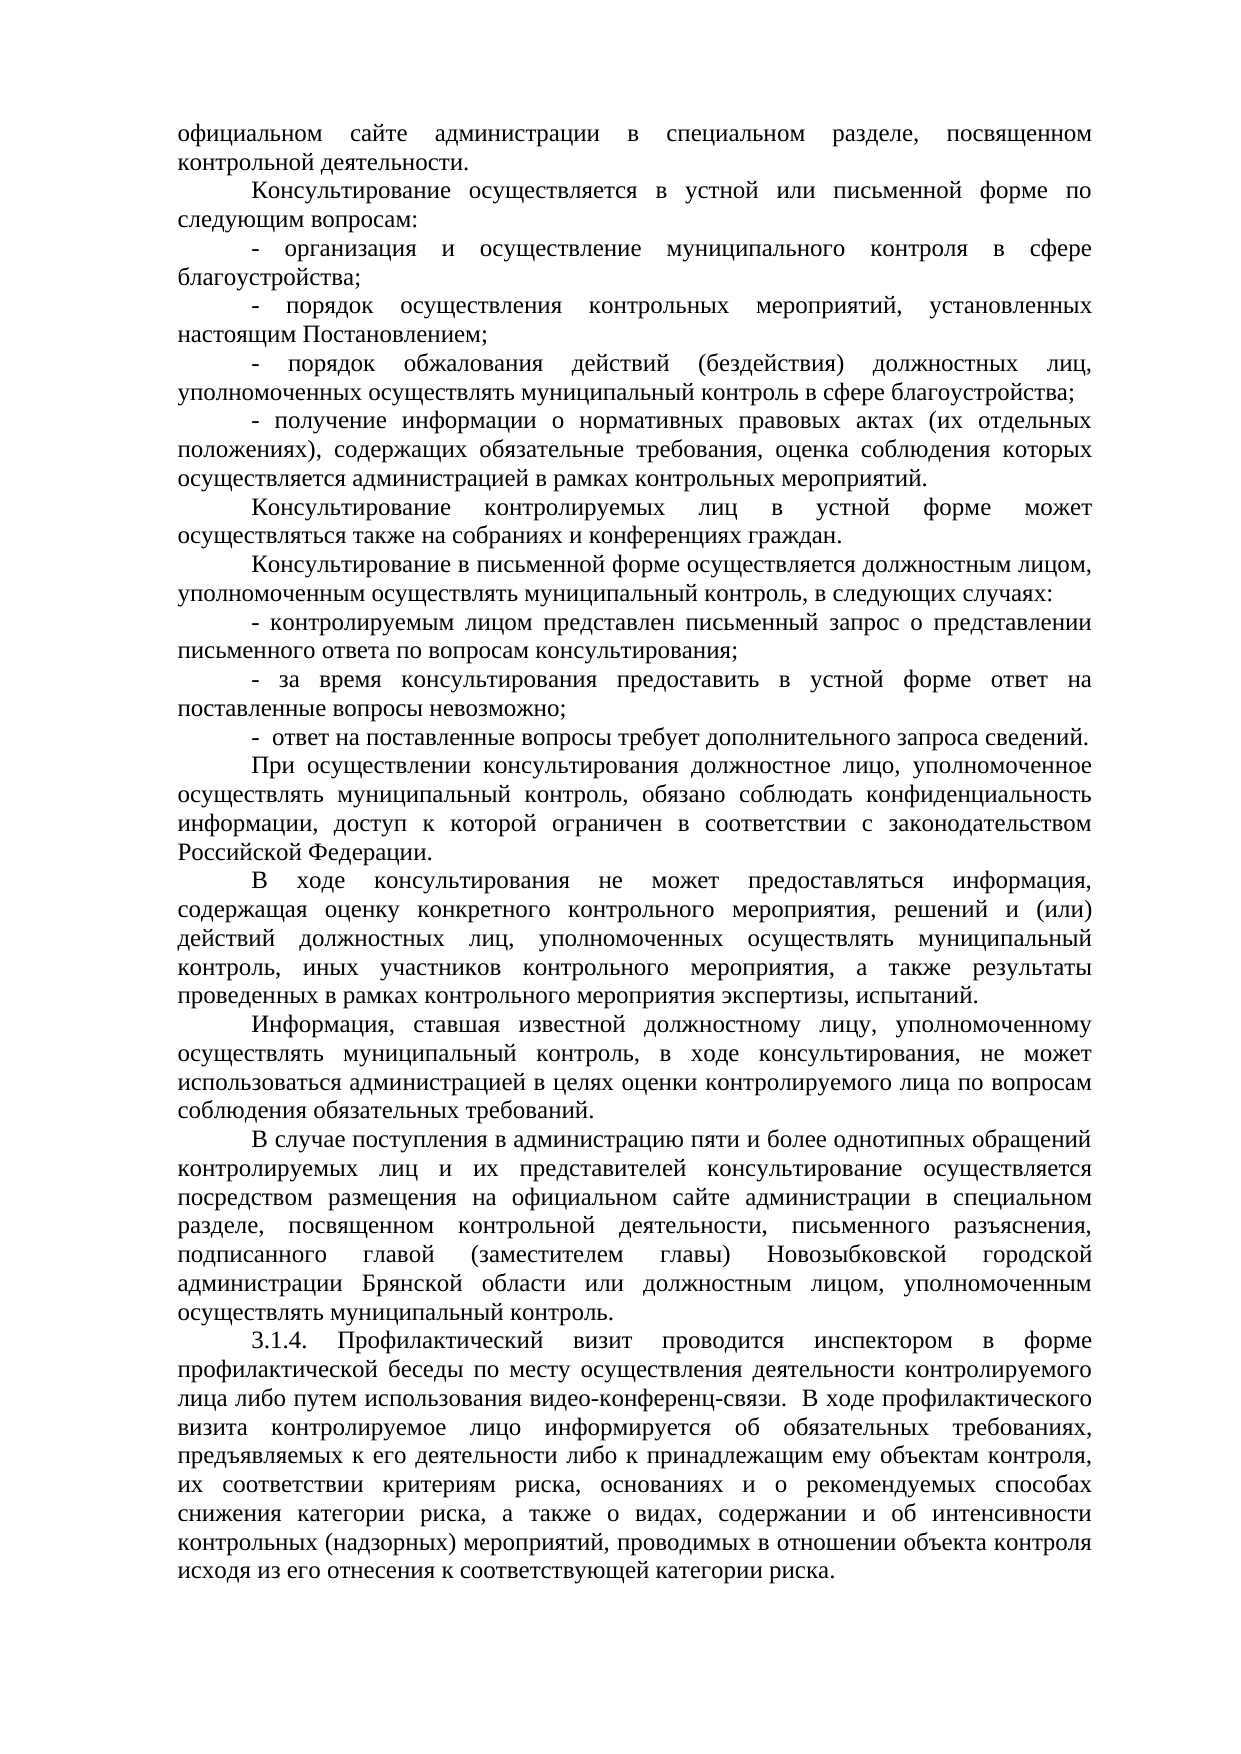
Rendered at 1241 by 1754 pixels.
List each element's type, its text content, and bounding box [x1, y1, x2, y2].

text В случае поступления в администрацию пяти и более однотипных обращений контролируемых лиц и их представителей консультирование осуществляется посредством размещения на официальном сайте администрации в специальном разделе, посвященном контрольной деятельности, письменного разъяснения, подписанного главой (заместителем главы) Новозыбковской городской администрации Брянской области или должностным лицом, уполномоченным осуществлять муниципальный контроль. [177, 1124, 1093, 1326]
text - контролируемым лицом представлен письменный запрос о представлении письменного ответа по вопросам консультирования; [177, 607, 1093, 664]
text Консультирование осуществляется в устной или письменной форме по следующим вопросам: [177, 176, 1093, 233]
text Информация, ставшая известной должностному лицу, уполномоченному осуществлять муниципальный контроль, в ходе консультирования, не может использоваться администрацией в целях оценки контролируемого лица по вопросам соблюдения обязательных требований. [177, 1009, 1093, 1124]
text - порядок осуществления контрольных мероприятий, установленных настоящим Постановлением; [177, 291, 1093, 348]
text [177, 118, 1093, 176]
text В ходе консультирования не может предоставляться информация, содержащая оценку конкретного контрольного мероприятия, решений и (или) действий должностных лиц, уполномоченных осуществлять муниципальный контроль, иных участников контрольного мероприятия, а также результаты проведенных в рамках контрольного мероприятия экспертизы, испытаний. [177, 866, 1093, 1009]
text При осуществлении консультирования должностное лицо, уполномоченное осуществлять муниципальный контроль, обязано соблюдать конфиденциальность информации, доступ к которой ограничен в соответствии с законодательством Российской Федерации. [177, 751, 1093, 866]
text - ответ на поставленные вопросы требует дополнительного запроса сведений. [177, 722, 1093, 751]
text 3.1.4. Профилактический визит проводится инспектором в форме профилактической беседы по месту осуществления деятельности контролируемого лица либо путем использования видео-конференц-связи. В ходе профилактического визита контролируемое лицо информируется об обязательных требованиях, предъявляемых к его деятельности либо к принадлежащим ему объектам контроля, их соответствии критериям риска, основаниях и о рекомендуемых способах снижения категории риска, а также о видах, содержании и об интенсивности контрольных (надзорных) мероприятий, проводимых в отношении объекта контроля исходя из его отнесения к соответствующей категории риска. [177, 1326, 1093, 1584]
text Консультирование в письменной форме осуществляется должностным лицом, уполномоченным осуществлять муниципальный контроль, в следующих случаях: [177, 549, 1093, 607]
text - порядок обжалования действий (бездействия) должностных лиц, уполномоченных осуществлять муниципальный контроль в сфере благоустройства; [177, 348, 1093, 406]
text - организация и осуществление муниципального контроля в сфере благоустройства; [177, 233, 1093, 291]
text - получение информации о нормативных правовых актах (их отдельных положениях), содержащих обязательные требования, оценка соблюдения которых осуществляется администрацией в рамках контрольных мероприятий. [177, 406, 1093, 492]
text - за время консультирования предоставить в устной форме ответ на поставленные вопросы невозможно; [177, 664, 1093, 722]
text Консультирование контролируемых лиц в устной форме может осуществляться также на собраниях и конференциях граждан. [177, 492, 1093, 549]
